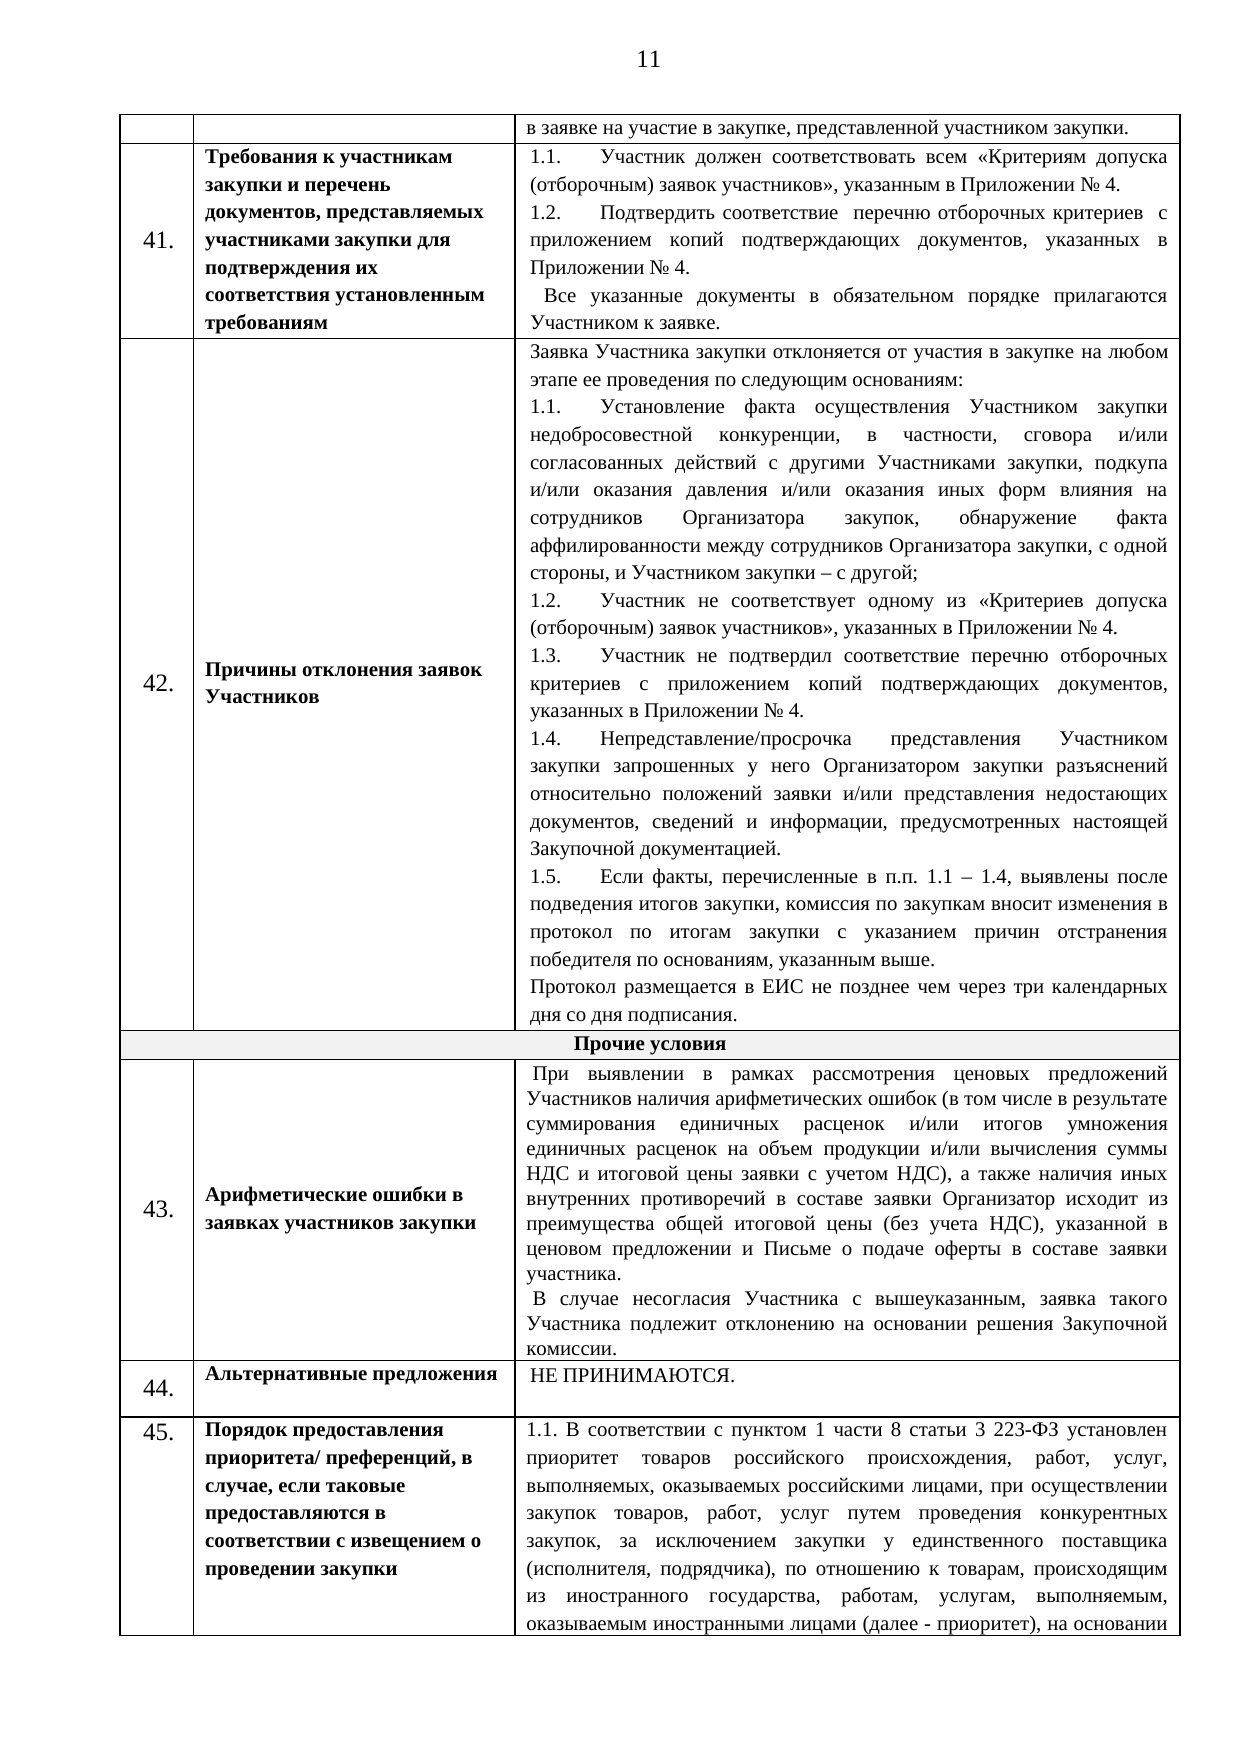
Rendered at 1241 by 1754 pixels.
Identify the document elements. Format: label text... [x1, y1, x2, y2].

table_cell [121, 339, 193, 1030]
table_cell Требования к участникам закупки и перечень документов, представляемых участниками закупки для подтверждения их соответствия установленным требованиям [194, 144, 514, 338]
table_cell [121, 144, 193, 338]
table_cell Заявка Участника закупки отклоняется от участия в закупке на любом этапе ее проведения по следующим основаниям: Установление факта осуществления Участником закупки недобросовестной конкуренции, в частности, сговора и/или согласованных действий с другими Участниками закупки, подкупа и/или оказания давления и/или оказания иных форм влияния на сотрудников Организатора закупок, обнаружение факта аффилированности между сотрудников Организатора закупки, с одной стороны, и Участником закупки – с другой; Участник не соответствует одному из «Критериев допуска (отборочным) заявок участников», указанных в Приложении № 4. Участник не подтвердил соответствие перечню отборочных критериев с приложением копий подтверждающих документов, указанных в Приложении № 4. Непредставление/просрочка представления Участником закупки запрошенных у него Организатором закупки разъяснений относительно положений заявки и/или представления недостающих документов, сведений и информации, предусмотренных настоящей Закупочной документацией. Если факты, перечисленные в п.п. 1.1 – 1.4, выявлены после подведения итогов закупки, комиссия по закупкам вносит изменения в протокол по итогам закупки с указанием причин отстранения победителя по основаниям, указанным выше. Протокол размещается в ЕИС не позднее чем через три календарных дня со дня подписания. [516, 339, 1179, 1030]
table_cell Арифметические ошибки в заявках участников закупки [194, 1060, 514, 1360]
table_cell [194, 115, 514, 143]
table_cell [121, 115, 193, 143]
table_cell [121, 1060, 193, 1360]
table_cell Причины отклонения заявок Участников [194, 339, 514, 1030]
table_cell Альтернативные предложения [194, 1361, 514, 1416]
table_cell При выявлении в рамках рассмотрения ценовых предложений Участников наличия арифметических ошибок (в том числе в результате суммирования единичных расценок и/или итогов умножения единичных расценок на объем продукции и/или вычисления суммы НДС и итоговой цены заявки с учетом НДС), а также наличия иных внутренних противоречий в составе заявки Организатор исходит из преимущества общей итоговой цены (без учета НДС), указанной в ценовом предложении и Письме о подаче оферты в составе заявки участника. В случае несогласия Участника с вышеуказанным, заявка такого Участника подлежит отклонению на основании решения Закупочной комиссии. [516, 1060, 1179, 1360]
table_cell [121, 1361, 193, 1416]
table_cell Прочие условия [121, 1031, 1179, 1059]
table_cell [516, 1418, 1179, 1635]
table_cell НЕ ПРИНИМАЮТСЯ. [516, 1361, 1179, 1416]
table_cell [121, 1418, 193, 1635]
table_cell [194, 1418, 514, 1635]
table_cell Участник должен соответствовать всем «Критериям допуска (отборочным) заявок участников», указанным в Приложении № 4. Подтвердить соответствие перечню отборочных критериев с приложением копий подтверждающих документов, указанных в Приложении № 4. Все указанные документы в обязательном порядке прилагаются Участником к заявке. [516, 144, 1179, 338]
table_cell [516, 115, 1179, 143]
